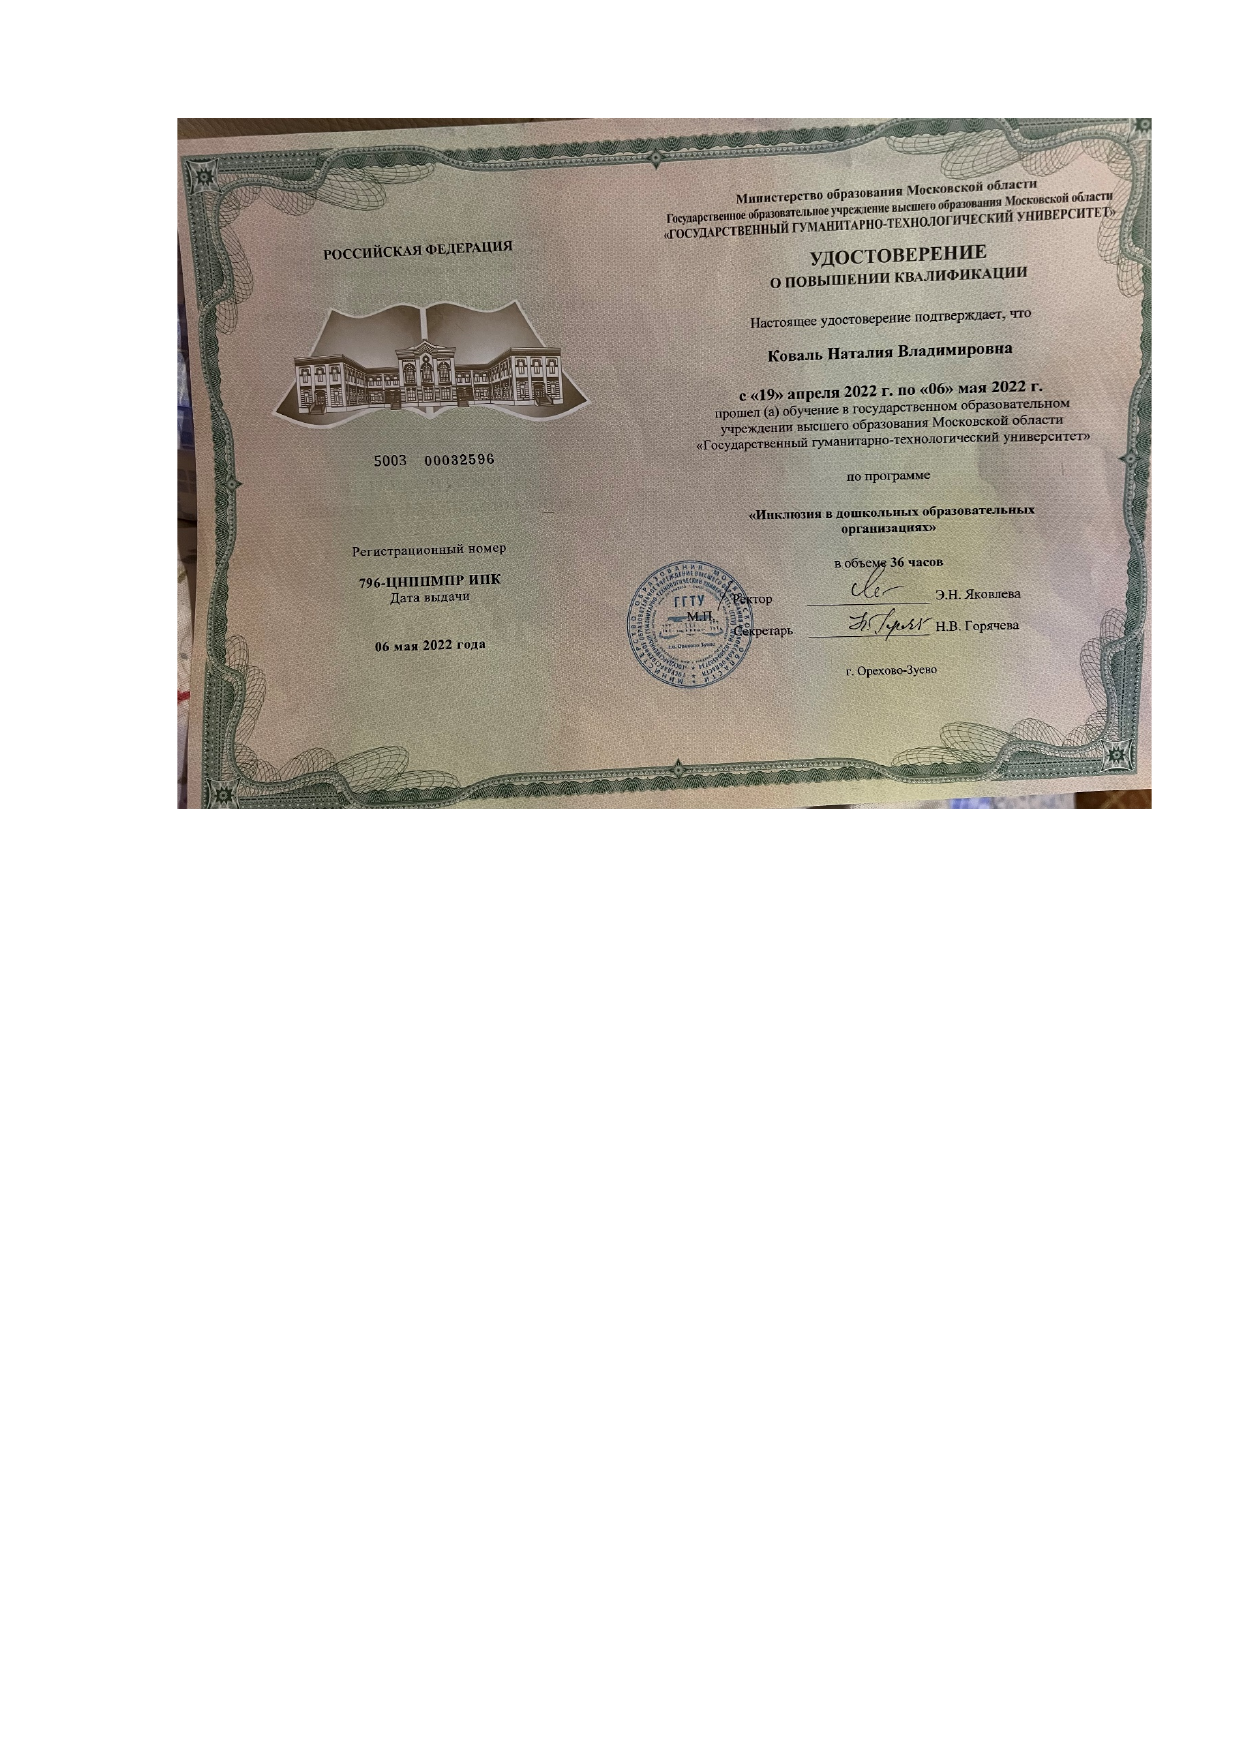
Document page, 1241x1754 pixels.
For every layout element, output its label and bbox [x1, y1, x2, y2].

picture [177, 118, 1152, 809]
